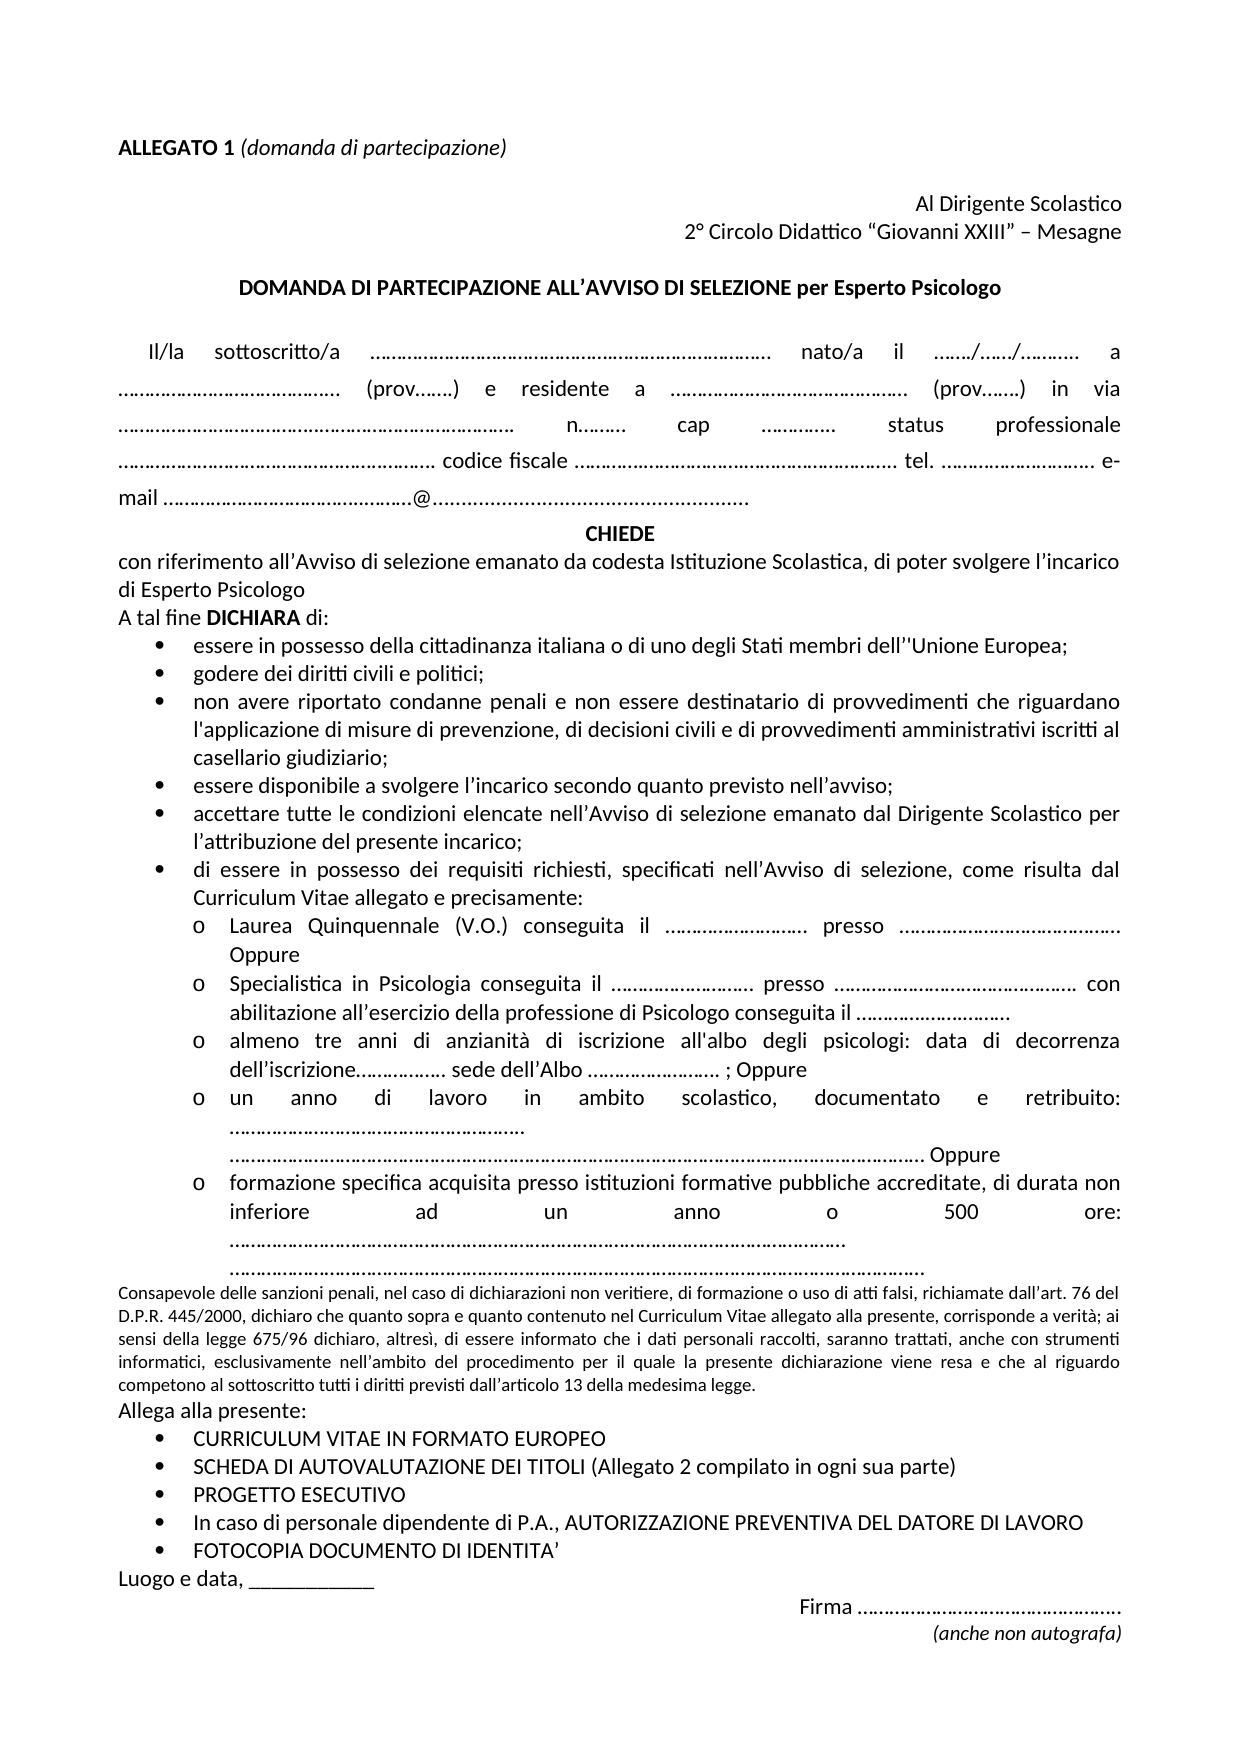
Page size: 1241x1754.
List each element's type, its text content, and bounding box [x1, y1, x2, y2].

list Specialistica in Psicologia conseguita il ……………………… presso ………………………………………. con abilitazione all’esercizio della professione di Psicologo conseguita il ………….…….……… [192, 969, 1122, 1026]
text A tal fine DICHIARA di: [118, 603, 1122, 631]
list godere dei diritti civili e politici; [156, 659, 1122, 687]
text con riferimento all’Avviso di selezione emanato da codesta Istituzione Scolastica, di poter svolgere l’incarico di Esperto Psicologo [118, 547, 1122, 603]
text Al Dirigente Scolastico [118, 189, 1122, 217]
list CURRICULUM VITAE IN FORMATO EUROPEO [156, 1424, 1122, 1452]
text Il/la sottoscritto/a ……………………………………….………………………… nato/a il ……./……/……….. a …………………………………... (prov…….) e residente a ……………………………………… (prov…….) in via ………………………………..………………………………. n……… cap ………….. status professionale …………………………………………..………. codice fiscale ………….……………….……………………….. tel. ……………………….. e-mail ………………………………..………@....................................................... [118, 337, 1122, 511]
list non avere riportato condanne penali e non essere destinatario di provvedimenti che riguardano l'applicazione di misure di prevenzione, di decisioni civili e di provvedimenti amministrativi iscritti al casellario giudiziario; [156, 687, 1122, 771]
text DOMANDA DI PARTECIPAZIONE ALL’AVVISO DI SELEZIONE per Esperto Psicologo [118, 273, 1122, 301]
text CHIEDE [118, 519, 1122, 547]
list essere in possesso della cittadinanza italiana o di uno degli Stati membri dell’'Unione Europea; [156, 631, 1122, 659]
list un anno di lavoro in ambito scolastico, documentato e retribuito: ……………………………………………….. …………………………………………………………………………………………………………………… Oppure [192, 1083, 1122, 1168]
list PROGETTO ESECUTIVO [156, 1480, 1122, 1508]
text ALLEGATO 1 (domanda di partecipazione) [118, 133, 1122, 161]
list di essere in possesso dei requisiti richiesti, specificati nell’Avviso di selezione, come risulta dal Curriculum Vitae allegato e precisamente: [156, 855, 1122, 911]
list essere disponibile a svolgere l’incarico secondo quanto previsto nell’avviso; [156, 771, 1122, 799]
list almeno tre anni di anzianità di iscrizione all'albo degli psicologi: data di decorrenza dell’iscrizione…………….. sede dell’Albo ……………………. ; Oppure [192, 1026, 1122, 1083]
list FOTOCOPIA DOCUMENTO DI IDENTITA’ [156, 1536, 1122, 1564]
list SCHEDA DI AUTOVALUTAZIONE DEI TITOLI (Allegato 2 compilato in ogni sua parte) [156, 1452, 1122, 1480]
list formazione specifica acquisita presso istituzioni formative pubbliche accreditate, di durata non inferiore ad un anno o 500 ore: ……………………………………………………………………………………………………… …………………………………………………………………………………………………………………… [192, 1168, 1122, 1281]
text Consapevole delle sanzioni penali, nel caso di dichiarazioni non veritiere, di formazione o uso di atti falsi, richiamate dall’art. 76 del D.P.R. 445/2000, dichiaro che quanto sopra e quanto contenuto nel Curriculum Vitae allegato alla presente, corrisponde a verità; ai sensi della legge 675/96 dichiaro, altresì, di essere informato che i dati personali raccolti, saranno trattati, anche con strumenti informatici, esclusivamente nell’ambito del procedimento per il quale la presente dichiarazione viene resa e che al riguardo competono al sottoscritto tutti i diritti previsti dall’articolo 13 della medesima legge. [118, 1281, 1122, 1396]
text Firma ………………………………………….. [118, 1592, 1122, 1620]
list accettare tutte le condizioni elencate nell’Avviso di selezione emanato dal Dirigente Scolastico per l’attribuzione del presente incarico; [156, 799, 1122, 855]
text Luogo e data, ___________ [118, 1564, 1122, 1592]
text 2° Circolo Didattico “Giovanni XXIII” – Mesagne [118, 217, 1122, 245]
list In caso di personale dipendente di P.A., AUTORIZZAZIONE PREVENTIVA DEL DATORE DI LAVORO [156, 1508, 1122, 1536]
list Laurea Quinquennale (V.O.) conseguita il ……………………… presso …………………………………… Oppure [192, 911, 1122, 969]
text Allega alla presente: [118, 1396, 1122, 1424]
text (anche non autografa) [118, 1620, 1122, 1646]
